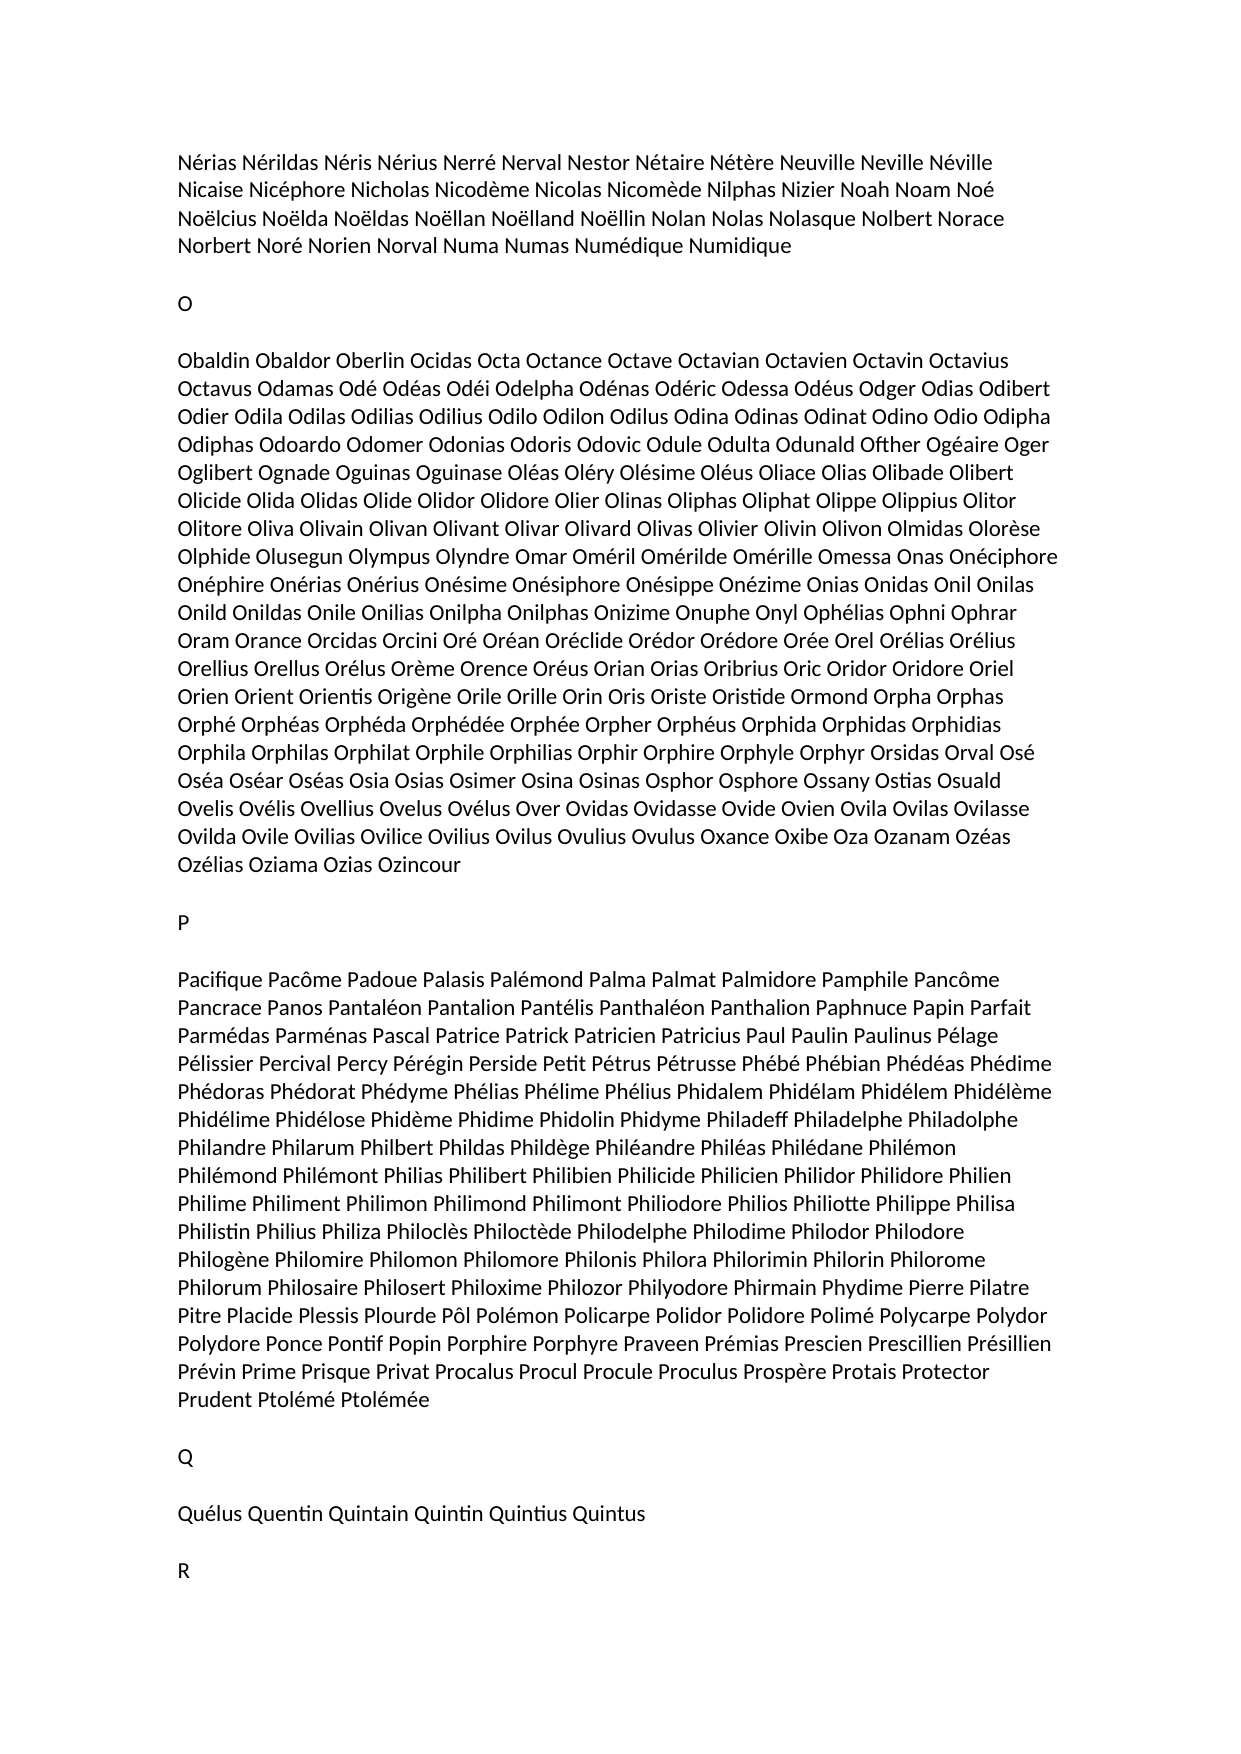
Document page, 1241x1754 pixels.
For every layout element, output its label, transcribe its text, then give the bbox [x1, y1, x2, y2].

text O [177, 289, 1063, 317]
text R [177, 1557, 1063, 1585]
text Q [177, 1442, 1063, 1470]
text Obaldin Obaldor Oberlin Ocidas Octa Octance Octave Octavian Octavien Octavin Octavius Octavus Odamas Odé Odéas Odéi Odelpha Odénas Odéric Odessa Odéus Odger Odias Odibert Odier Odila Odilas Odilias Odilius Odilo Odilon Odilus Odina Odinas Odinat Odino Odio Odipha Odiphas Odoardo Odomer Odonias Odoris Odovic Odule Odulta Odunald Ofther Ogéaire Oger Oglibert Ognade Oguinas Oguinase Oléas Oléry Olésime Oléus Oliace Olias Olibade Olibert Olicide Olida Olidas Olide Olidor Olidore Olier Olinas Oliphas Oliphat Olippe Olippius Olitor Olitore Oliva Olivain Olivan Olivant Olivar Olivard Olivas Olivier Olivin Olivon Olmidas Olorèse Olphide Olusegun Olympus Olyndre Omar Oméril Omérilde Omérille Omessa Onas Onéciphore Onéphire Onérias Onérius Onésime Onésiphore Onésippe Onézime Onias Onidas Onil Onilas Onild Onildas Onile Onilias Onilpha Onilphas Onizime Onuphe Onyl Ophélias Ophni Ophrar Oram Orance Orcidas Orcini Oré Oréan Oréclide Orédor Orédore Orée Orel Orélias Orélius Orellius Orellus Orélus Orème Orence Oréus Orian Orias Oribrius Oric Oridor Oridore Oriel Orien Orient Orientis Origène Orile Orille Orin Oris Oriste Oristide Ormond Orpha Orphas Orphé Orphéas Orphéda Orphédée Orphée Orpher Orphéus Orphida Orphidas Orphidias Orphila Orphilas Orphilat Orphile Orphilias Orphir Orphire Orphyle Orphyr Orsidas Orval Osé Oséa Oséar Oséas Osia Osias Osimer Osina Osinas Osphor Osphore Ossany Ostias Osuald Ovelis Ovélis Ovellius Ovelus Ovélus Over Ovidas Ovidasse Ovide Ovien Ovila Ovilas Ovilasse Ovilda Ovile Ovilias Ovilice Ovilius Ovilus Ovulius Ovulus Oxance Oxibe Oza Ozanam Ozéas Ozélias Oziama Ozias Ozincour [177, 346, 1063, 878]
text P [177, 908, 1063, 936]
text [177, 148, 1063, 260]
text Quélus Quentin Quintain Quintin Quintius Quintus [177, 1499, 1063, 1527]
text Pacifique Pacôme Padoue Palasis Palémond Palma Palmat Palmidore Pamphile Pancôme Pancrace Panos Pantaléon Pantalion Pantélis Panthaléon Panthalion Paphnuce Papin Parfait Parmédas Parménas Pascal Patrice Patrick Patricien Patricius Paul Paulin Paulinus Pélage Pélissier Percival Percy Pérégin Perside Petit Pétrus Pétrusse Phébé Phébian Phédéas Phédime Phédoras Phédorat Phédyme Phélias Phélime Phélius Phidalem Phidélam Phidélem Phidélème Phidélime Phidélose Phidème Phidime Phidolin Phidyme Philadeff Philadelphe Philadolphe Philandre Philarum Philbert Phildas Phildège Philéandre Philéas Philédane Philémon Philémond Philémont Philias Philibert Philibien Philicide Philicien Philidor Philidore Philien Philime Philiment Philimon Philimond Philimont Philiodore Philios Philiotte Philippe Philisa Philistin Philius Philiza Philoclès Philoctède Philodelphe Philodime Philodor Philodore Philogène Philomire Philomon Philomore Philonis Philora Philorimin Philorin Philorome Philorum Philosaire Philosert Philoxime Philozor Philyodore Phirmain Phydime Pierre Pilatre Pitre Placide Plessis Plourde Pôl Polémon Policarpe Polidor Polidore Polimé Polycarpe Polydor Polydore Ponce Pontif Popin Porphire Porphyre Praveen Prémias Prescien Prescillien Présillien Prévin Prime Prisque Privat Procalus Procul Procule Proculus Prospère Protais Protector Prudent Ptolémé Ptolémée [177, 965, 1063, 1413]
